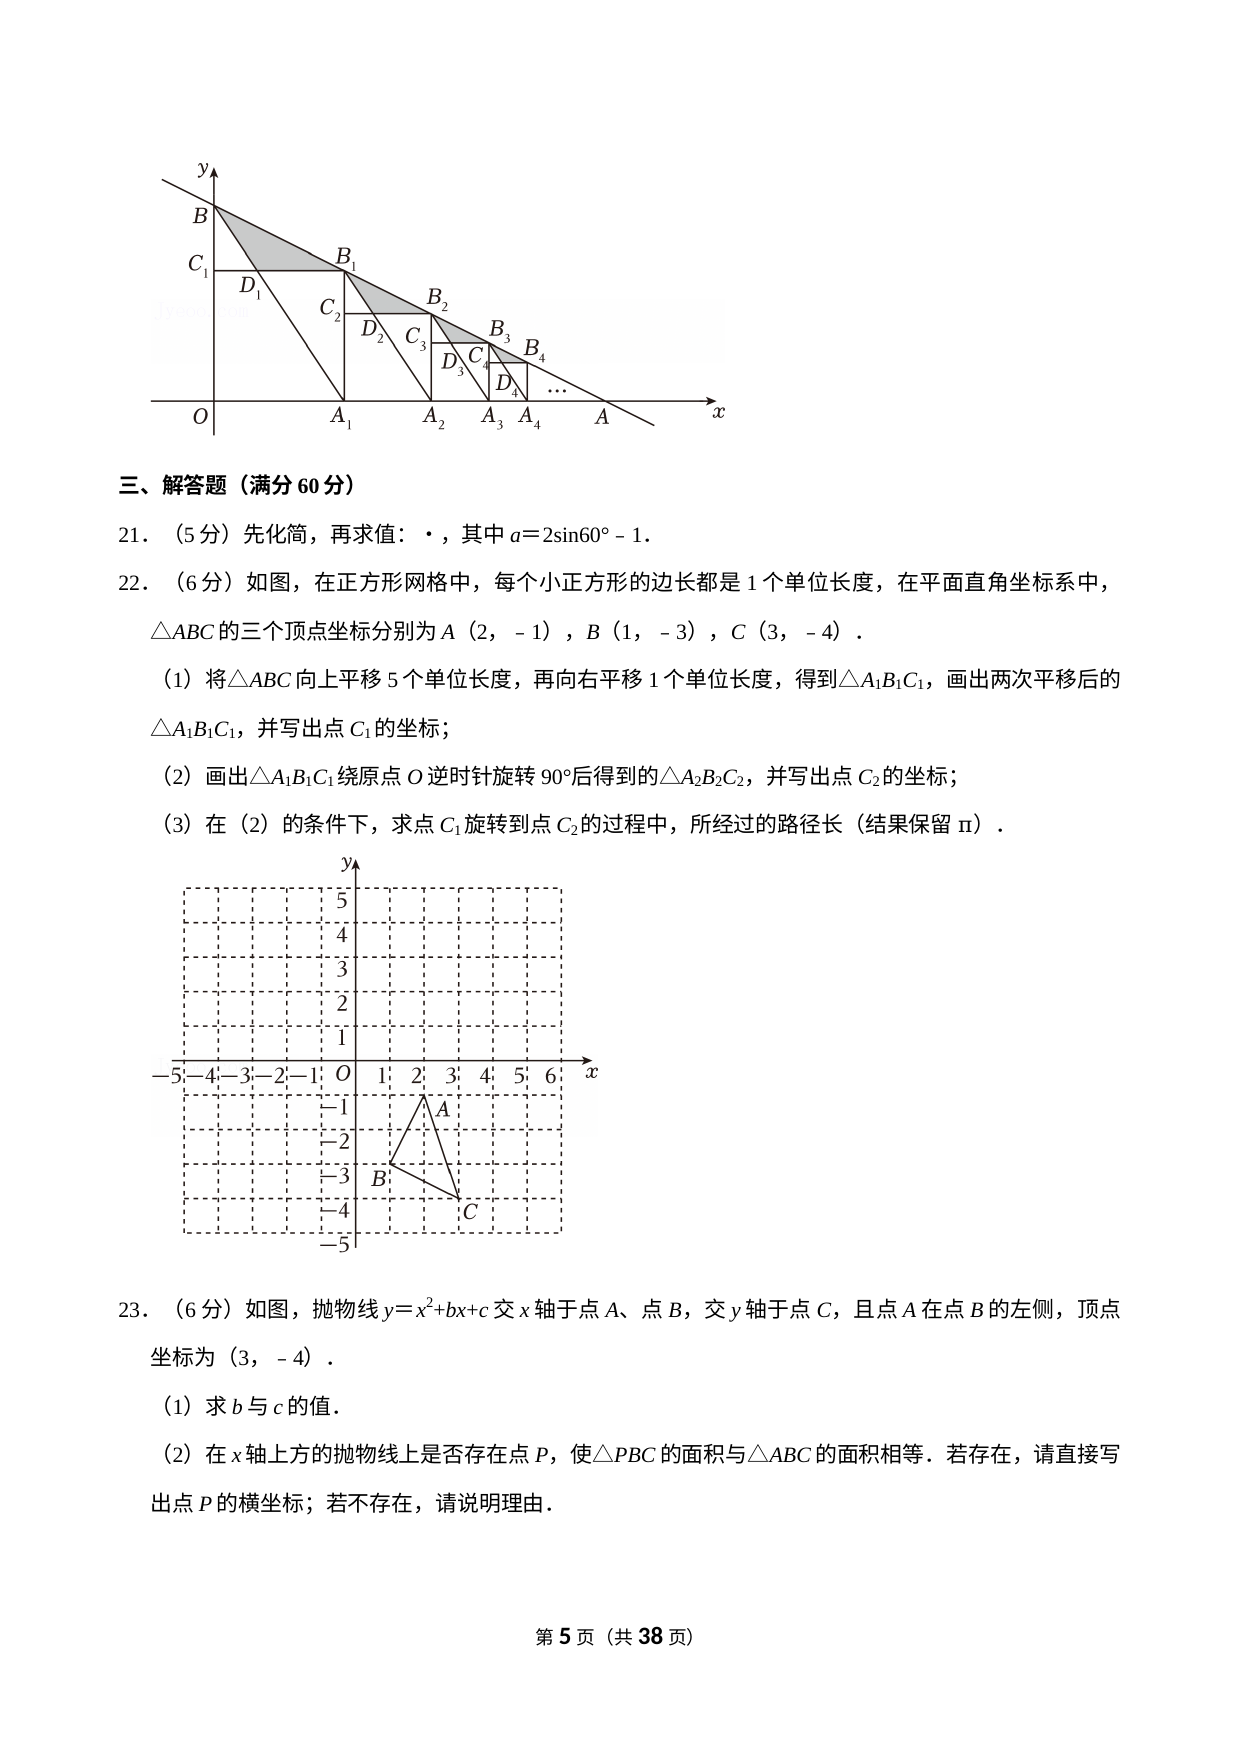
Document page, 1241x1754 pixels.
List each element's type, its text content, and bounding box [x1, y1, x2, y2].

text 21．（5分）先化简，再求值：•，其中a＝2sin60°﹣1． [118, 516, 1122, 549]
text 23．（6分）如图，抛物线y＝x2+bx+c交x轴于点A、点B，交y轴于点C，且点A在点B的左侧，顶点坐标为（3，﹣4）． [118, 1291, 1122, 1372]
text （3）在（2）的条件下，求点C1旋转到点C2的过程中，所经过的路径长（结果保留π）． [151, 807, 1122, 839]
text （1）将△ABC向上平移5个单位长度，再向右平移1个单位长度，得到△A1B1C1，画出两次平移后的△A1B1C1，并写出点C1的坐标； [151, 662, 1122, 743]
text 22．（6分）如图，在正方形网格中，每个小正方形的边长都是1个单位长度，在平面直角坐标系中，△ABC的三个顶点坐标分别为A（2，﹣1），B（1，﹣3），C（3，﹣4）． [118, 564, 1122, 646]
text （2）在x轴上方的抛物线上是否存在点P，使△PBC的面积与△ABC的面积相等．若存在，请直接写出点P的横坐标；若不存在，请说明理由． [151, 1437, 1122, 1518]
text 三、解答题（满分60分） [118, 468, 1122, 500]
text （1）求b与c的值． [151, 1388, 1122, 1421]
text （2）画出△A1B1C1绕原点O逆时针旋转90°后得到的△A2B2C2，并写出点C2的坐标； [151, 759, 1122, 791]
